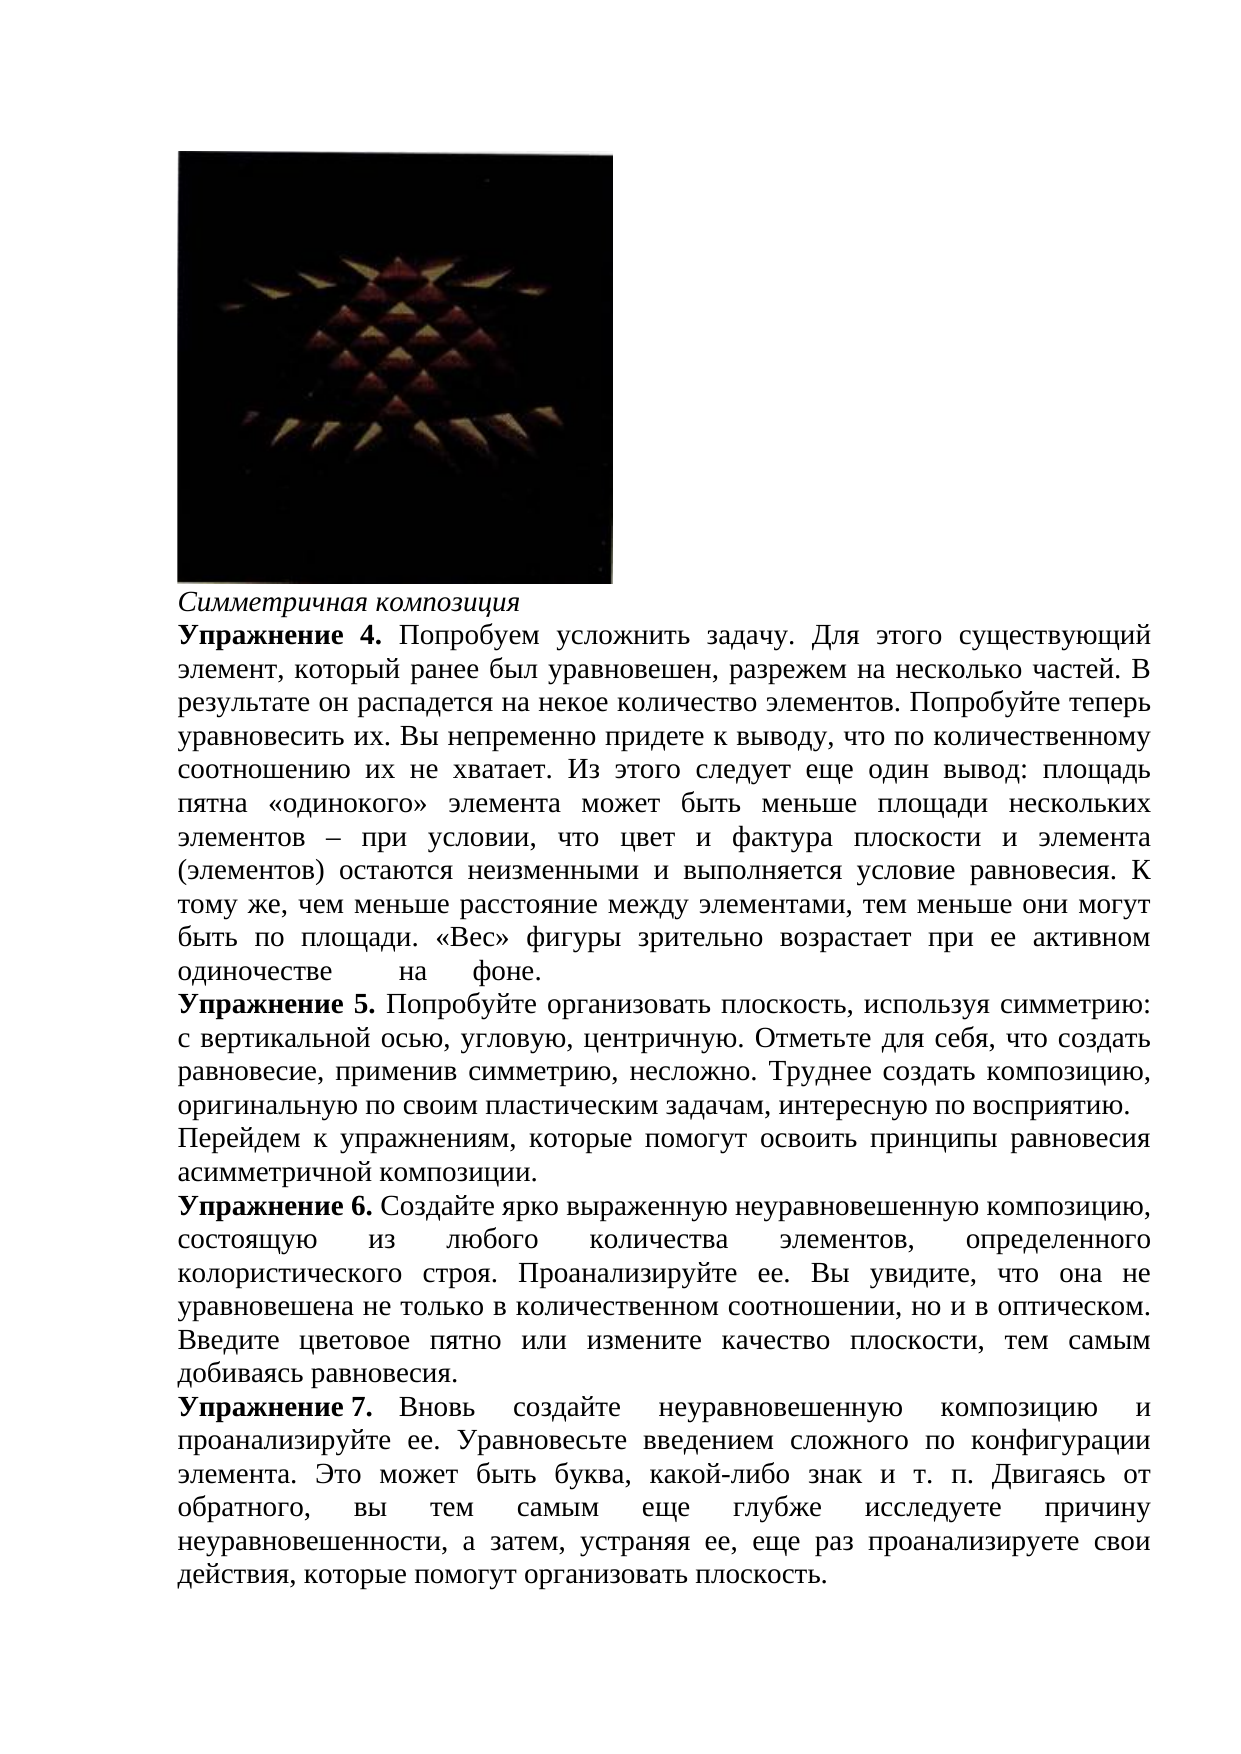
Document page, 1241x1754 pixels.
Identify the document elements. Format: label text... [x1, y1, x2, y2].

text Упражнение 7. Вновь создайте неуравновешенную композицию и проанализируйте ее. Уравновесьте введением сложного по конфигурации элемента. Это может быть буква, какой-либо знак и т. п. Двигаясь от обратного, вы тем самым еще глубже исследуете причину неуравновешенности, а затем, устраняя ее, еще раз проанализируете свои действия, которые помогут организовать плоскость. [177, 1389, 1152, 1590]
text Упражнение 4. Попробуем усложнить задачу. Для этого существующий элемент, который ранее был уравновешен, разрежем на несколько частей. В результате он распадется на некое количество элементов. Попробуйте теперь уравновесить их. Вы непременно придете к выводу, что по количественному соотношению их не хватает. Из этого следует еще один вывод: площадь пятна «одинокого» элемента может быть меньше площади нескольких элементов – при условии, что цвет и фактура плоскости и элемента (элементов) остаются неизменными и выполняется условие равновесия. К тому же, чем меньше расстояние между элементами, тем меньше они могут быть по площади. «Вес» фигуры зрительно возрастает при ее активном одиночестве на фоне. Упражнение 5. Попробуйте организовать плоскость, используя симметрию: с вертикальной осью, угловую, центричную. Отметьте для себя, что создать равновесие, применив симметрию, несложно. Труднее создать композицию, оригинальную по своим пластическим задачам, интересную по восприятию. [177, 617, 1152, 1121]
text Перейдем к упражнениям, которые помогут освоить принципы равновесия асимметричной композиции. [177, 1121, 1152, 1188]
text Упражнение 6. Создайте ярко выраженную неуравновешенную композицию, состоящую из любого количества элементов, определенного колористического строя. Проанализируйте ее. Вы увидите, что она не уравновешена не только в количественном соотношении, но и в оптическом. Введите цветовое пятно или измените качество плоскости, тем самым добиваясь равновесия. [177, 1188, 1152, 1389]
text Симметричная композиция [177, 584, 1152, 617]
picture [177, 151, 613, 584]
